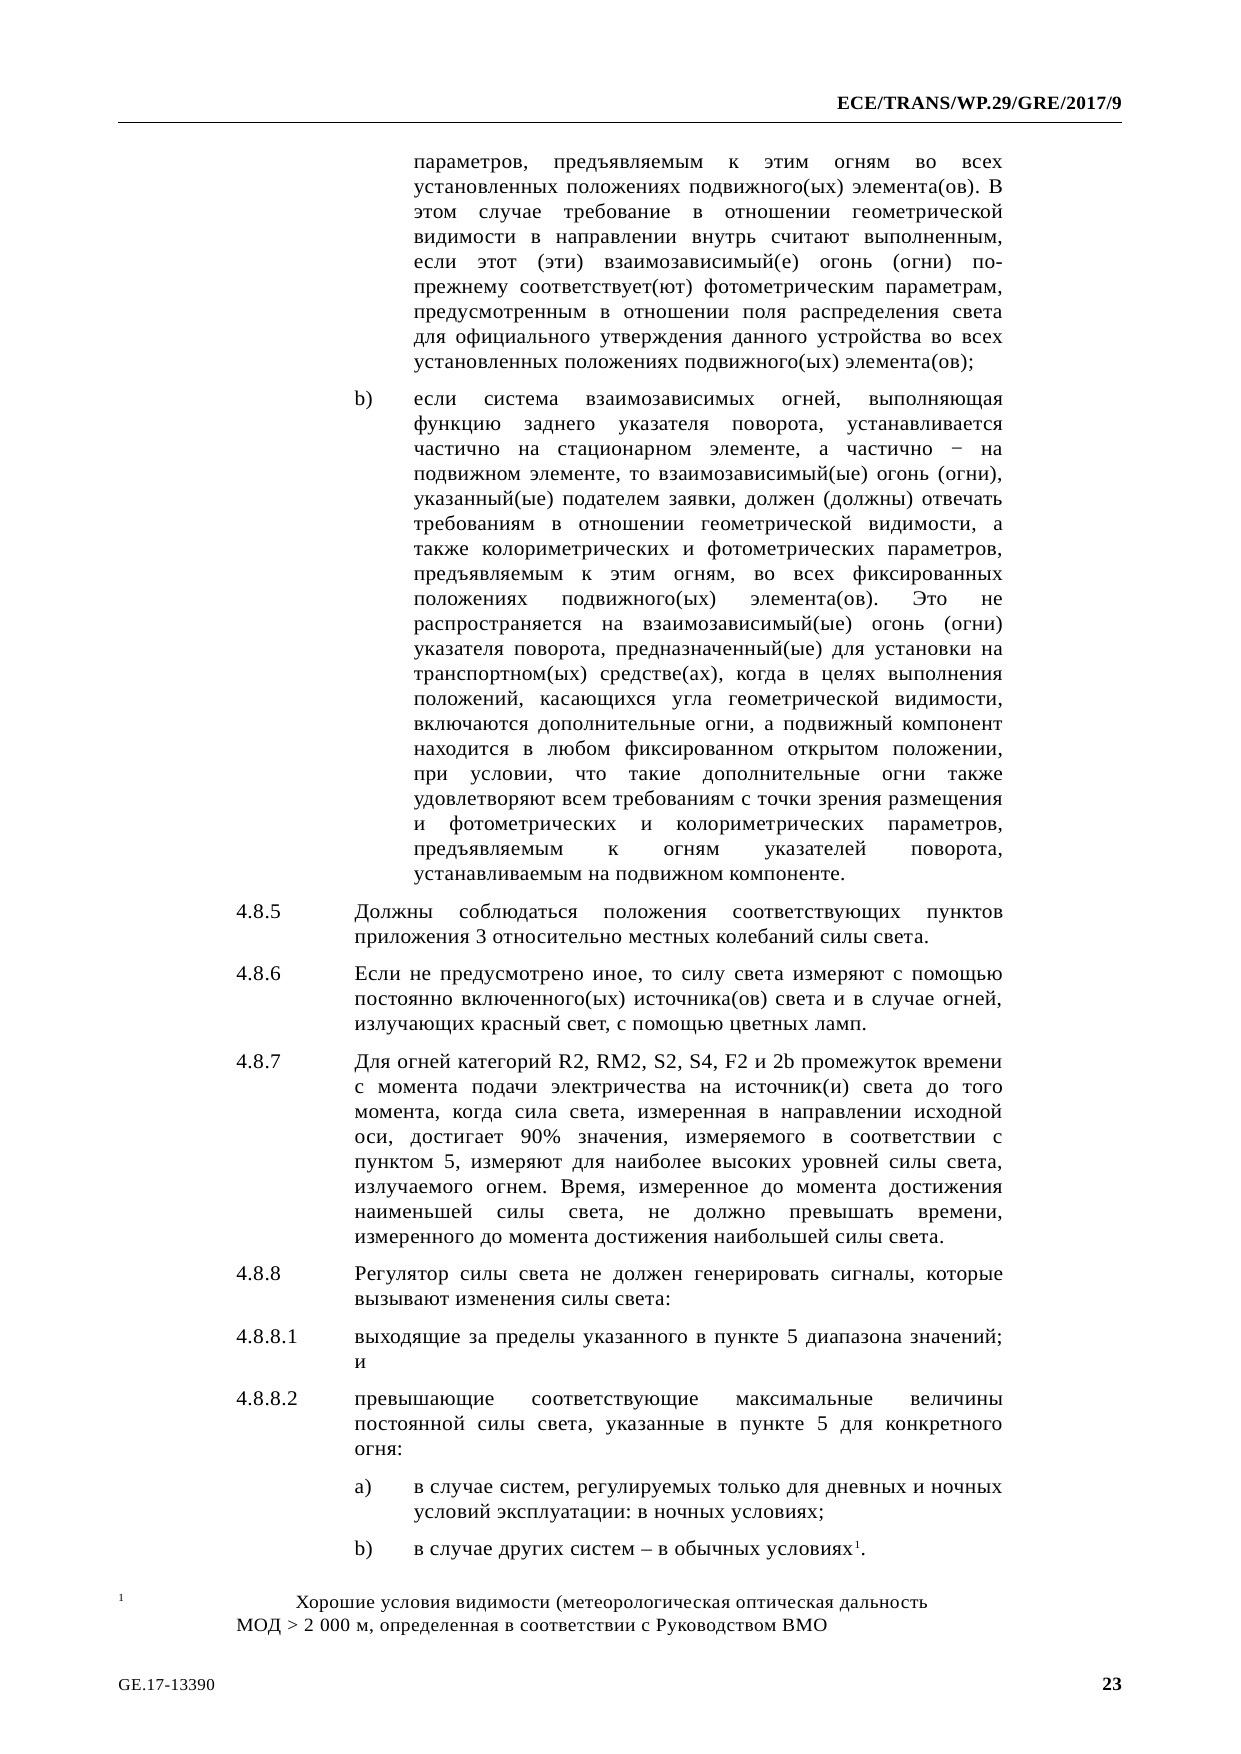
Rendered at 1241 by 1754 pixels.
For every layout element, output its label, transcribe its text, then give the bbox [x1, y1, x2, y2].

text 4.8.8 Регулятор силы света не должен генерировать сигналы, которые вызывают изменения силы света: [236, 1260, 1004, 1310]
text 4.8.8.1 выходящие за пределы указанного в пункте 5 диапазона значений; и [236, 1323, 1004, 1373]
text b) если система взаимозависимых огней, выполняющая функцию заднего указателя поворота, устанавливается частично на стационарном элементе, а частично − на подвижном элементе, то взаимозависимый(ые) огонь (огни), указанный(ые) подателем заявки, должен (должны) отвечать требованиям в отношении геометрической видимости, а также колориметрических и фотометрических параметров, предъявляемым к этим огням, во всех фиксированных положениях подвижного(ых) элемента(ов). Это не распространяется на взаимозависимый(ые) огонь (огни) указателя поворота, предназначенный(ые) для установки на транспортном(ых) средстве(ах), когда в целях выполнения положений, касающихся угла геометрической видимости, включаются дополнительные огни, а подвижный компонент находится в любом фиксированном открытом положении, при условии, что такие дополнительные огни также удовлетворяют всем требованиям с точки зрения размещения и фотометрических и колориметрических параметров, предъявляемым к огням указателей поворота, устанавливаемым на подвижном компоненте. [354, 385, 1004, 885]
text а) в случае систем, регулируемых только для дневных и ночных условий эксплуатации: в ночных условиях; [354, 1473, 1004, 1523]
text 4.8.7 Для огней категорий R2, RM2, S2, S4, F2 и 2b промежуток времени с момента подачи электричества на источник(и) света до того момента, когда сила света, измеренная в направлении исходной оси, достигает 90% значения, измеряемого в соответствии с пунктом 5, измеряют для наиболее высоких уровней силы света, излучаемого огнем. Время, измеренное до момента достижения наименьшей силы света, не должно превышать времени, измеренного до момента достижения наибольшей силы света. [236, 1048, 1004, 1248]
text b) в случае других систем – в обычных условиях. [354, 1535, 1004, 1560]
text 4.8.5 Должны соблюдаться положения соответствующих пунктов приложения 3 относительно местных колебаний силы света. [236, 898, 1004, 948]
text 4.8.8.2 превышающие соответствующие максимальные величины постоянной силы света, указанные в пункте 5 для конкретного огня: [236, 1385, 1004, 1460]
text 4.8.6 Если не предусмотрено иное, то силу света измеряют с помощью постоянно включенного(ых) источника(ов) света и в случае огней, излучающих красный свет, с помощью цветных ламп. [236, 960, 1004, 1035]
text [354, 148, 1004, 373]
